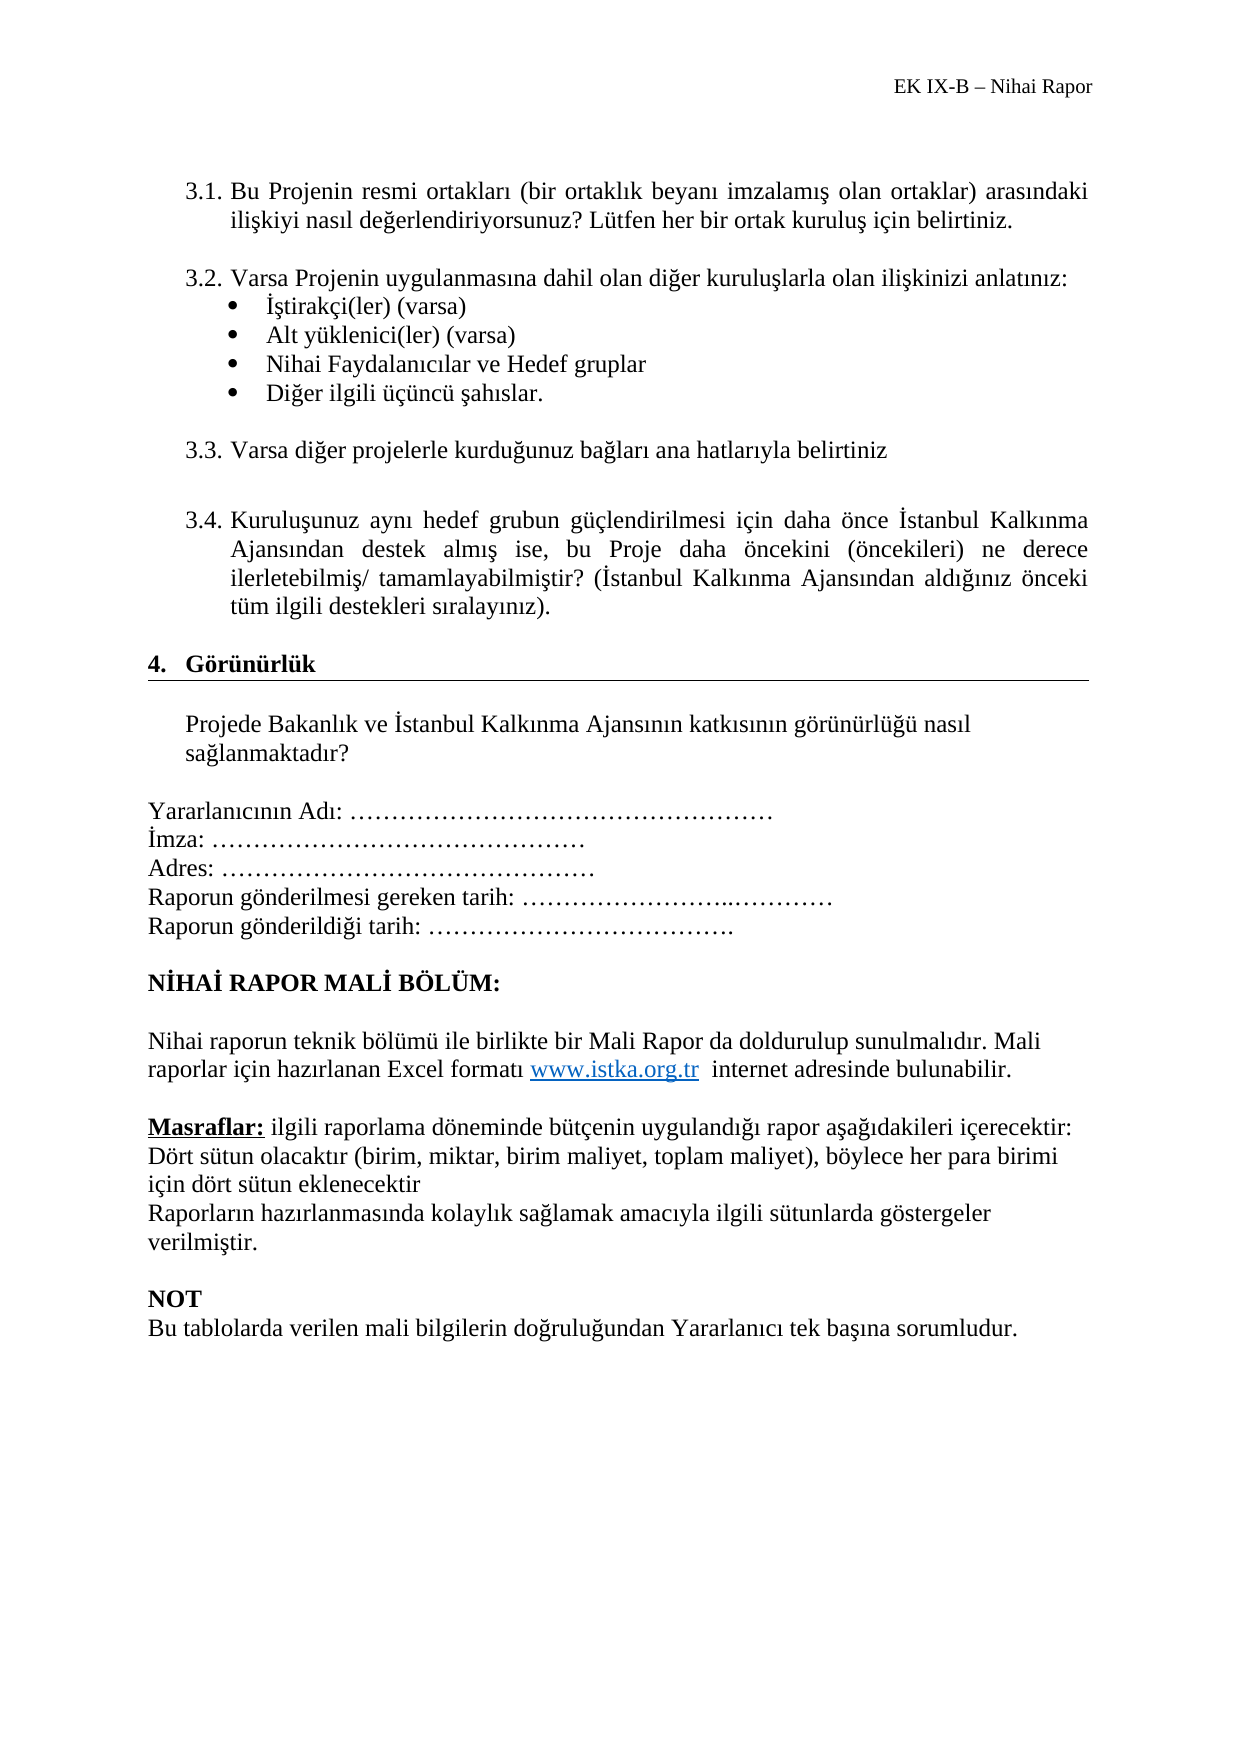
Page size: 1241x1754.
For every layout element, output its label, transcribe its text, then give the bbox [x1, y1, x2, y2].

text NOT [148, 1284, 1089, 1313]
list Diğer ilgili üçüncü şahıslar. [228, 378, 1089, 406]
list İştirakçi(ler) (varsa) [228, 291, 1089, 320]
text Dört sütun olacaktır (birim, miktar, birim maliyet, toplam maliyet), böylece her para birimi için dört sütun eklenecektir [148, 1141, 1089, 1198]
text Bu tablolarda verilen mali bilgilerin doğruluğundan Yararlanıcı tek başına sorumludur. [148, 1313, 1089, 1342]
list Görünürlük [148, 649, 1089, 680]
text Yararlanıcının Adı: …………………………………………… [148, 796, 1089, 824]
text İmza: ……………………………………… [148, 824, 1089, 853]
text Nihai raporun teknik bölümü ile birlikte bir Mali Rapor da doldurulup sunulmalıdır. Mali raporlar için hazırlanan Excel formatı www.istka.org.tr internet adresinde bulunabilir. [148, 1026, 1089, 1083]
list Bu Projenin resmi ortakları (bir ortaklık beyanı imzalamış olan ortaklar) arasındaki ilişkiyi nasıl değerlendiriyorsunuz? Lütfen her bir ortak kuruluş için belirtiniz. [185, 176, 1089, 234]
text Projede Bakanlık ve İstanbul Kalkınma Ajansının katkısının görünürlüğü nasıl sağlanmaktadır? [185, 709, 1089, 767]
list Nihai Faydalanıcılar ve Hedef gruplar [228, 349, 1089, 378]
text Raporun gönderildiği tarih: ………………………………. [148, 911, 1089, 939]
text Masraflar: ilgili raporlama döneminde bütçenin uygulandığı rapor aşağıdakileri içerecektir: [148, 1112, 1089, 1141]
list Varsa diğer projelerle kurduğunuz bağları ana hatlarıyla belirtiniz [185, 435, 1089, 464]
list Varsa Projenin uygulanmasına dahil olan diğer kuruluşlarla olan ilişkinizi anlatınız: [185, 263, 1089, 291]
list Alt yüklenici(ler) (varsa) [228, 320, 1089, 349]
text Raporun gönderilmesi gereken tarih: ……………………..………… [148, 882, 1089, 911]
text NİHAİ RAPOR MALİ BÖLÜM: [148, 968, 1089, 997]
list Kuruluşunuz aynı hedef grubun güçlendirilmesi için daha önce İstanbul Kalkınma Ajansından destek almış ise, bu Proje daha öncekini (öncekileri) ne derece ilerletebilmiş/ tamamlayabilmiştir? (İstanbul Kalkınma Ajansından aldığınız önceki tüm ilgili destekleri sıralayınız). [185, 505, 1089, 620]
text Adres: ……………………………………… [148, 853, 1089, 882]
text Raporların hazırlanmasında kolaylık sağlamak amacıyla ilgili sütunlarda göstergeler verilmiştir. [148, 1198, 1089, 1256]
